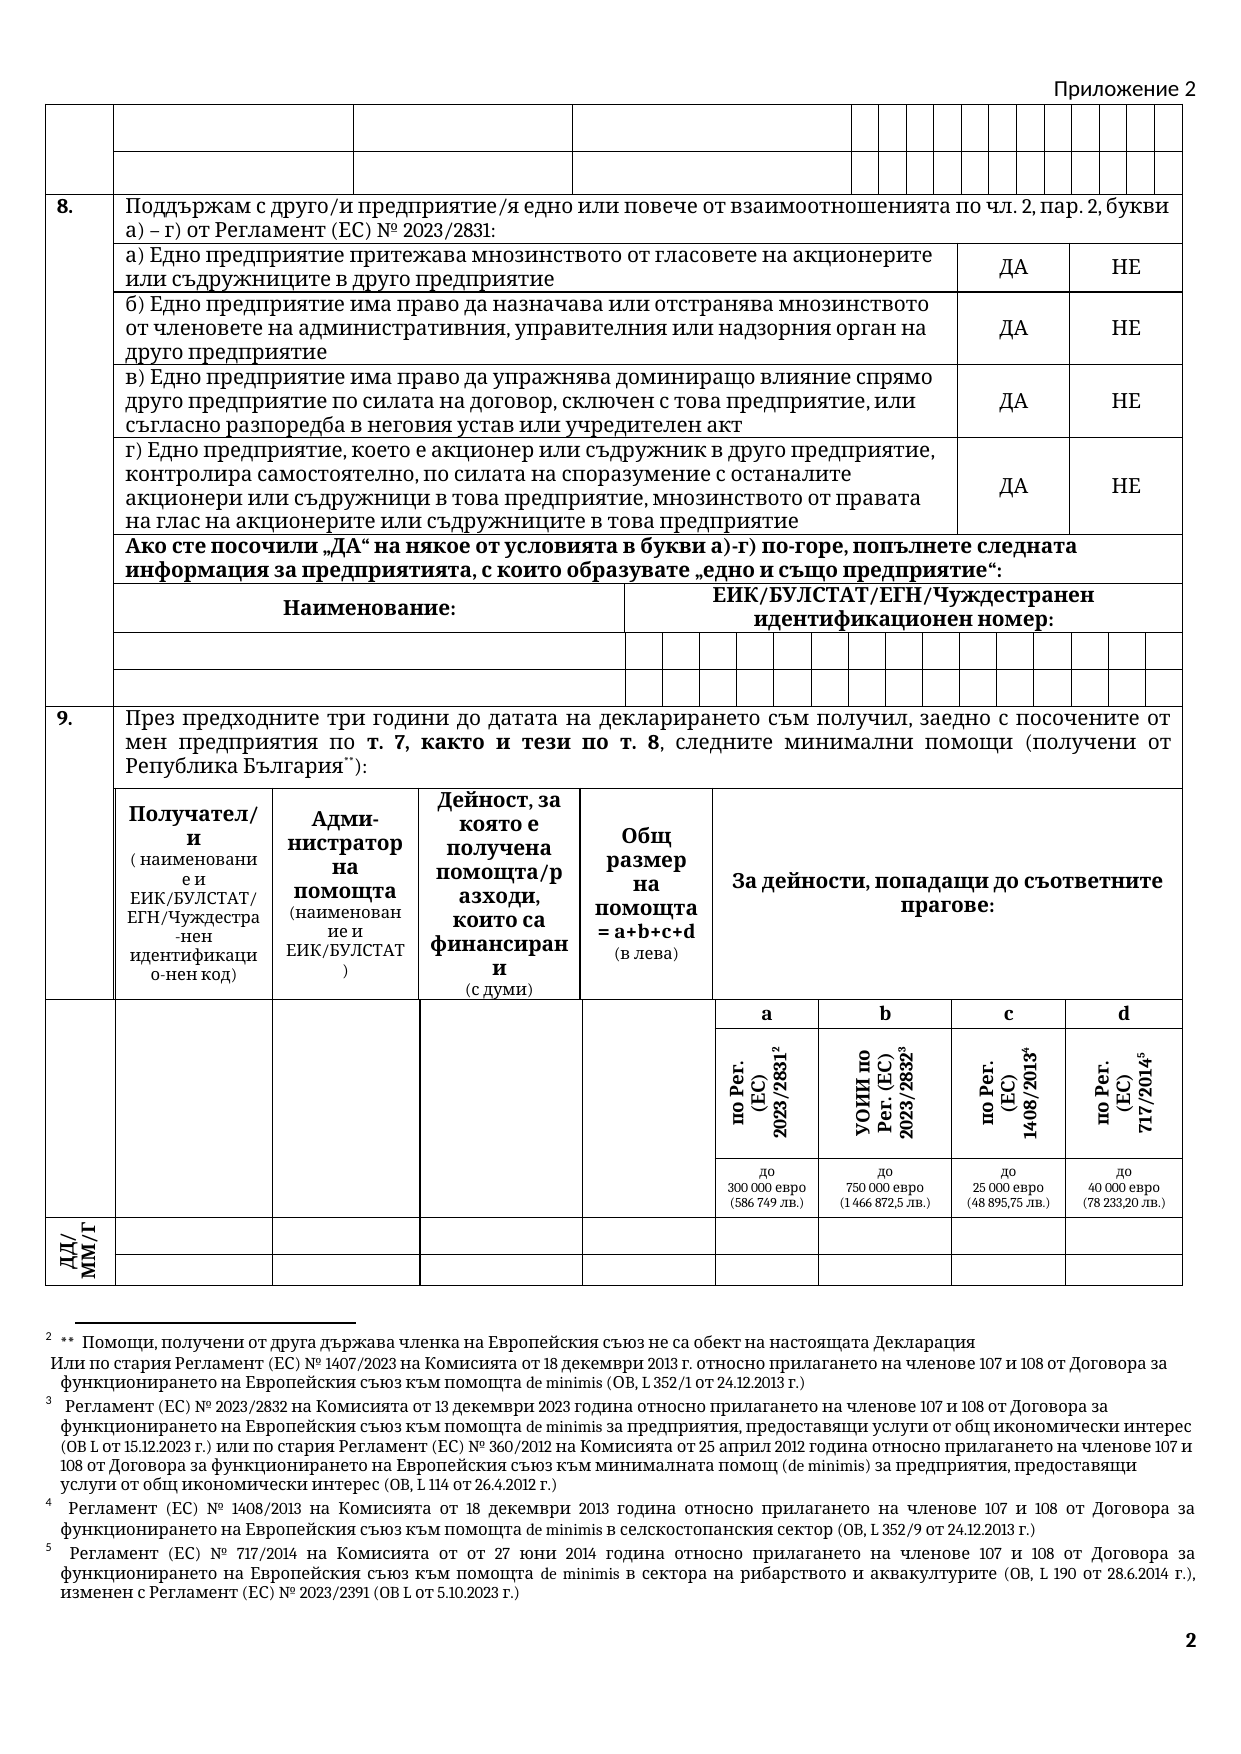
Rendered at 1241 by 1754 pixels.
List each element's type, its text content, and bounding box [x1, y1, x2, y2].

table_cell г) Едно предприятие, което е акционер или съдружник в друго предприятие, контролира самостоятелно, по силата на споразумение с останалите акционери или съдружници в това предприятие, мнозинството от правата на глас на акционерите или съдружниците в това предприятие [114, 438, 957, 534]
table_cell [852, 152, 878, 193]
table_cell b [819, 1000, 951, 1028]
table_cell [923, 633, 959, 669]
table_cell НЕ [1070, 293, 1182, 364]
table_cell [989, 152, 1016, 193]
table_cell ДА [958, 293, 1069, 364]
table_cell [114, 670, 625, 706]
table_cell [907, 105, 933, 151]
table_cell c [952, 1000, 1065, 1028]
table_cell НЕ [1070, 244, 1182, 291]
table_cell [1100, 105, 1126, 151]
table_cell до 40 000 евро (78 233,20 лв.) [1066, 1159, 1182, 1217]
table_cell [1072, 633, 1108, 669]
table_cell [1127, 105, 1154, 151]
table_cell [1146, 670, 1182, 706]
table_cell [700, 633, 736, 669]
table_cell [997, 633, 1033, 669]
table_cell УОИИ по Рег. (ЕС) 2023/2832 [819, 1029, 951, 1158]
table_cell [116, 1000, 272, 1217]
table_cell [354, 152, 572, 193]
table_cell [583, 1218, 715, 1254]
table_cell [1100, 152, 1126, 193]
table_cell [114, 152, 353, 193]
table_cell [46, 1000, 115, 1217]
table_cell Адми- нистратор на помощта (наименование и ЕИК/БУЛСТАТ) [273, 789, 418, 999]
table_cell [1072, 670, 1108, 706]
table_cell [737, 633, 773, 669]
table_cell [819, 1218, 951, 1254]
table_cell [1045, 152, 1071, 193]
table_cell НЕ [1070, 438, 1182, 534]
table_cell [934, 105, 961, 151]
table_cell [663, 670, 699, 706]
table_cell [774, 670, 811, 706]
table_cell [716, 1218, 818, 1254]
table_cell [114, 633, 625, 669]
table_cell [879, 152, 906, 193]
table_cell [1066, 1218, 1182, 1254]
table_cell [116, 1255, 272, 1285]
table_cell 8. [46, 195, 113, 706]
table_cell Общ размер на помощта = a+b+c+d (в лева) [581, 789, 712, 999]
table_cell [273, 1000, 419, 1217]
table_cell [907, 152, 933, 193]
table_cell През предходните три години до датата на декларирането съм получил, заедно с посочените от мен предприятия по т. 7, както и тези по т. 8, следните минимални помощи (получени от Република България**): [114, 707, 1182, 787]
table_cell Получател/и ( наименование и ЕИК/БУЛСТАТ/ ЕГН/Чуждестра-нен идентификацио-нен код) [116, 789, 272, 999]
table_cell [421, 1000, 582, 1217]
table_cell [1034, 670, 1071, 706]
table_cell [573, 105, 851, 151]
table_cell дейности по Рег. (ЕС) 2023/2831 [716, 1029, 818, 1158]
table_cell [583, 1000, 715, 1217]
table_cell по Рег. (ЕС) 1408/2013 [952, 1029, 1065, 1158]
table_cell ЕИК/БУЛСТАТ/ЕГН/Чуждестранен идентификационен номер: [625, 584, 1182, 632]
table_cell [997, 670, 1033, 706]
table_cell [879, 105, 906, 151]
table_cell [819, 1255, 951, 1285]
table_cell ДД/ММ/Г – ДД/ММ/Г-3 [46, 1218, 115, 1285]
table_cell [923, 670, 959, 706]
table_cell [716, 1255, 818, 1285]
table_cell [421, 1218, 582, 1254]
table_cell [812, 633, 848, 669]
table_cell [849, 633, 885, 669]
table_cell [116, 1218, 272, 1254]
table_cell [852, 105, 878, 151]
table_cell ДА [958, 365, 1069, 437]
table_cell [1034, 633, 1071, 669]
table_cell [962, 152, 988, 193]
table_cell [273, 1218, 419, 1254]
table_cell [952, 1218, 1065, 1254]
table_cell по Рег. (ЕС) 717/2014 [1066, 1029, 1182, 1158]
table_cell до 300 000 евро (586 749 лв.) [716, 1159, 818, 1217]
table_cell до 750 000 евро (1 466 872,5 лв.) [819, 1159, 951, 1217]
table_cell [1109, 633, 1145, 669]
table_cell [886, 670, 922, 706]
table_cell [1045, 105, 1071, 151]
table_cell [849, 670, 885, 706]
table_cell до 25 000 евро (48 895,75 лв.) [952, 1159, 1065, 1217]
table_cell [952, 1255, 1065, 1285]
table_cell [1072, 152, 1099, 193]
table_cell [663, 633, 699, 669]
table_cell [960, 670, 996, 706]
table_cell [114, 105, 353, 151]
table_cell Дейност, за която е получена помощта/разходи, които са финансирани (с думи) [419, 789, 579, 999]
table_cell [960, 633, 996, 669]
table_cell [583, 1255, 715, 1285]
table_cell НЕ [1070, 365, 1182, 437]
table_cell [1155, 105, 1182, 151]
table_cell [421, 1255, 582, 1285]
table_cell [774, 633, 811, 669]
table_cell ДА [958, 438, 1069, 534]
table_cell [1017, 105, 1044, 151]
table_cell [989, 105, 1016, 151]
table_cell [934, 152, 961, 193]
table_cell [812, 670, 848, 706]
table_cell [354, 105, 572, 151]
table_cell [737, 670, 773, 706]
table_cell За дейности, попадащи до съответните прагове: [713, 789, 1182, 999]
table_cell [1017, 152, 1044, 193]
table_cell [1155, 152, 1182, 193]
table_cell [1127, 152, 1154, 193]
table_cell [1109, 670, 1145, 706]
table_cell Наименование: [114, 584, 624, 632]
table_cell [573, 152, 851, 193]
table_cell Поддържам с друго/и предприятие/я едно или повече от взаимоотношенията по чл. 2, пар. 2, букви а) – г) от Регламент (ЕС) № 2023/2831: [114, 195, 1182, 242]
table_cell [1072, 105, 1099, 151]
table_cell б) Едно предприятие има право да назначава или отстранява мнозинството от членовете на административния, управителния или надзорния орган на друго предприятие [114, 293, 957, 364]
table_cell ДА [958, 244, 1069, 291]
table_cell a [716, 1000, 818, 1028]
table_cell [962, 105, 988, 151]
table_cell [626, 670, 662, 706]
table_cell [1146, 633, 1182, 669]
table_cell [1066, 1255, 1182, 1285]
table_cell 9. [46, 707, 113, 999]
table_cell в) Едно предприятие има право да упражнява доминиращо влияние спрямо друго предприятие по силата на договор, сключен с това предприятие, или съгласно разпоредба в неговия устав или учредителен акт [114, 365, 957, 437]
table_cell Ако сте посочили „ДА“ на някое от условията в букви а)-г) по-горе, попълнете следната информация за предприятията, с които образувате „едно и също предприятие“: [114, 535, 1182, 583]
table_cell [886, 633, 922, 669]
table_cell а) Едно предприятие притежава мнозинството от гласовете на акционерите или съдружниците в друго предприятие [114, 244, 957, 291]
table_cell [700, 670, 736, 706]
table_cell [626, 633, 662, 669]
table_cell d [1066, 1000, 1182, 1028]
table_cell [273, 1255, 419, 1285]
